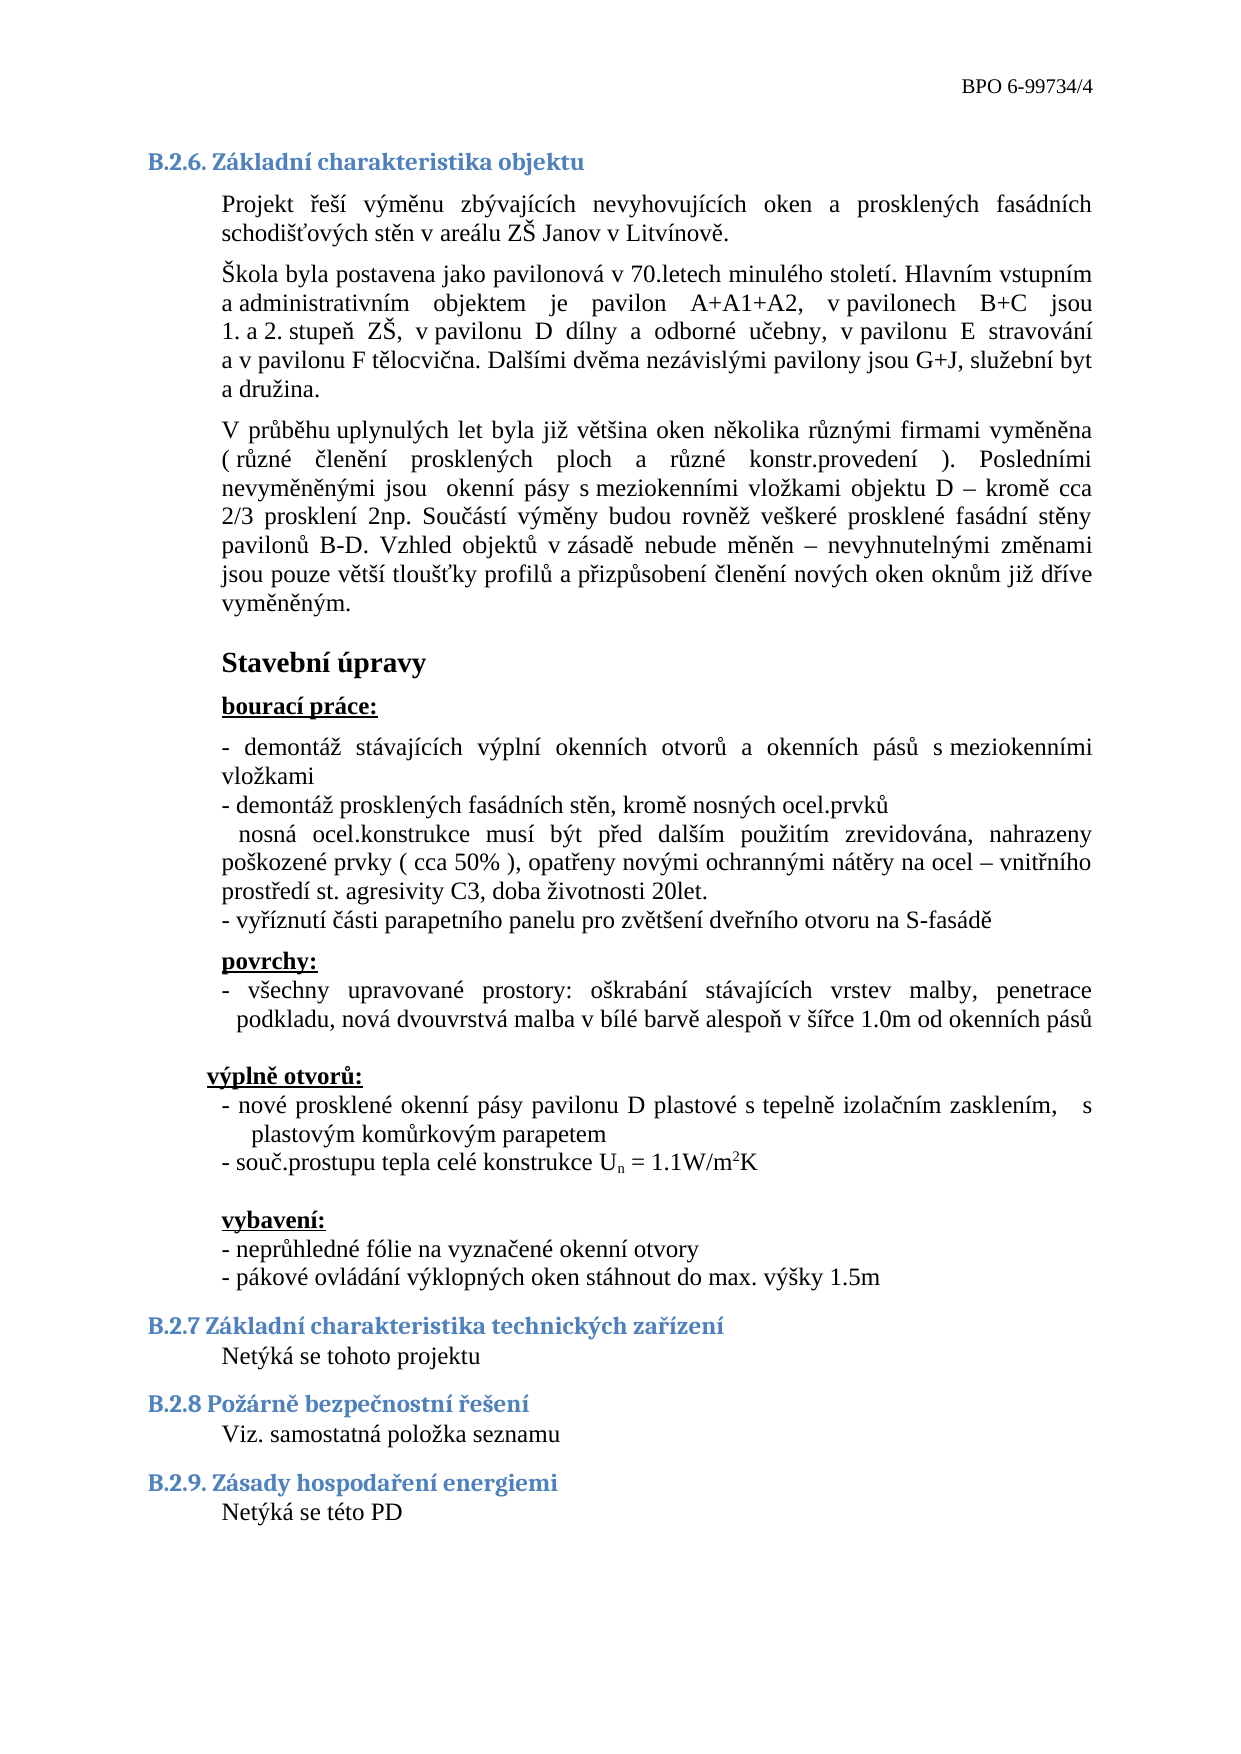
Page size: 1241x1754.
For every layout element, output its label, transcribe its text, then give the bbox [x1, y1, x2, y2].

subtitle B.2.7 Základní charakteristika technických zařízení [148, 1312, 1093, 1341]
subtitle B.2.9. Zásady hospodaření energiemi [148, 1469, 1093, 1497]
text - demontáž stávajících výplní okenních otvorů a okenních pásů s meziokenními vložkami [221, 732, 1093, 790]
text - pákové ovládání výklopných oken stáhnout do max. výšky 1.5m [221, 1262, 1093, 1291]
text Projekt řeší výměnu zbývajících nevyhovujících oken a prosklených fasádních schodišťových stěn v areálu ZŠ Janov v Litvínově. [221, 189, 1093, 246]
text - neprůhledné fólie na vyznačené okenní otvory [221, 1234, 1093, 1262]
text Netýká se této PD [221, 1497, 1093, 1526]
text - všechny upravované prostory: oškrabání stávajících vrstev malby, penetrace podkladu, nová dvouvrstvá malba v bílé barvě alespoň v šířce 1.0m od okenních pásů [221, 975, 1093, 1032]
text nosná ocel.konstrukce musí být před dalším použitím zrevidována, nahrazeny poškozené prvky ( cca 50% ), opatřeny novými ochrannými nátěry na ocel – vnitřního prostředí st. agresivity C3, doba životnosti 20let. [207, 819, 1093, 905]
text bourací práce: [221, 691, 1093, 720]
text výplně otvorů: [207, 1061, 1093, 1090]
text - nové prosklené okenní pásy pavilonu D plastové s tepelně izolačním zasklením, s plastovým komůrkovým parapetem [221, 1090, 1093, 1147]
text povrchy: [221, 946, 1093, 975]
text - demontáž prosklených fasádních stěn, kromě nosných ocel.prvků [221, 790, 1093, 819]
text Škola byla postavena jako pavilonová v 70.letech minulého století. Hlavním vstupním a administrativním objektem je pavilon A+A1+A2, v pavilonech B+C jsou 1. a 2. stupeň ZŠ, v pavilonu D dílny a odborné učebny, v pavilonu E stravování a v pavilonu F tělocvična. Dalšími dvěma nezávislými pavilony jsou G+J, služební byt a družina. [221, 259, 1093, 403]
text Viz. samostatná položka seznamu [221, 1419, 1093, 1448]
text V průběhu uplynulých let byla již většina oken několika různými firmami vyměněna ( různé členění prosklených ploch a různé konstr.provedení ). Posledními nevyměněnými jsou okenní pásy s meziokenními vložkami objektu D – kromě cca 2/3 prosklení 2np. Součástí výměny budou rovněž veškeré prosklené fasádní stěny pavilonů B-D. Vzhled objektů v zásadě nebude měněn – nevyhnutelnými změnami jsou pouze větší tloušťky profilů a přizpůsobení členění nových oken oknům již dříve vyměněným. [221, 415, 1093, 616]
text vybavení: [221, 1205, 1093, 1234]
text Netýká se tohoto projektu [148, 1341, 1093, 1369]
subtitle B.2.6. Základní charakteristika objektu [148, 148, 1093, 176]
text - souč.prostupu tepla celé konstrukce Un = 1.1W/m2K [221, 1147, 1093, 1176]
text Stavební úpravy [148, 645, 1093, 679]
subtitle B.2.8 Požárně bezpečnostní řešení [148, 1390, 1093, 1419]
text - vyříznutí části parapetního panelu pro zvětšení dveřního otvoru na S-fasádě [221, 905, 1093, 934]
